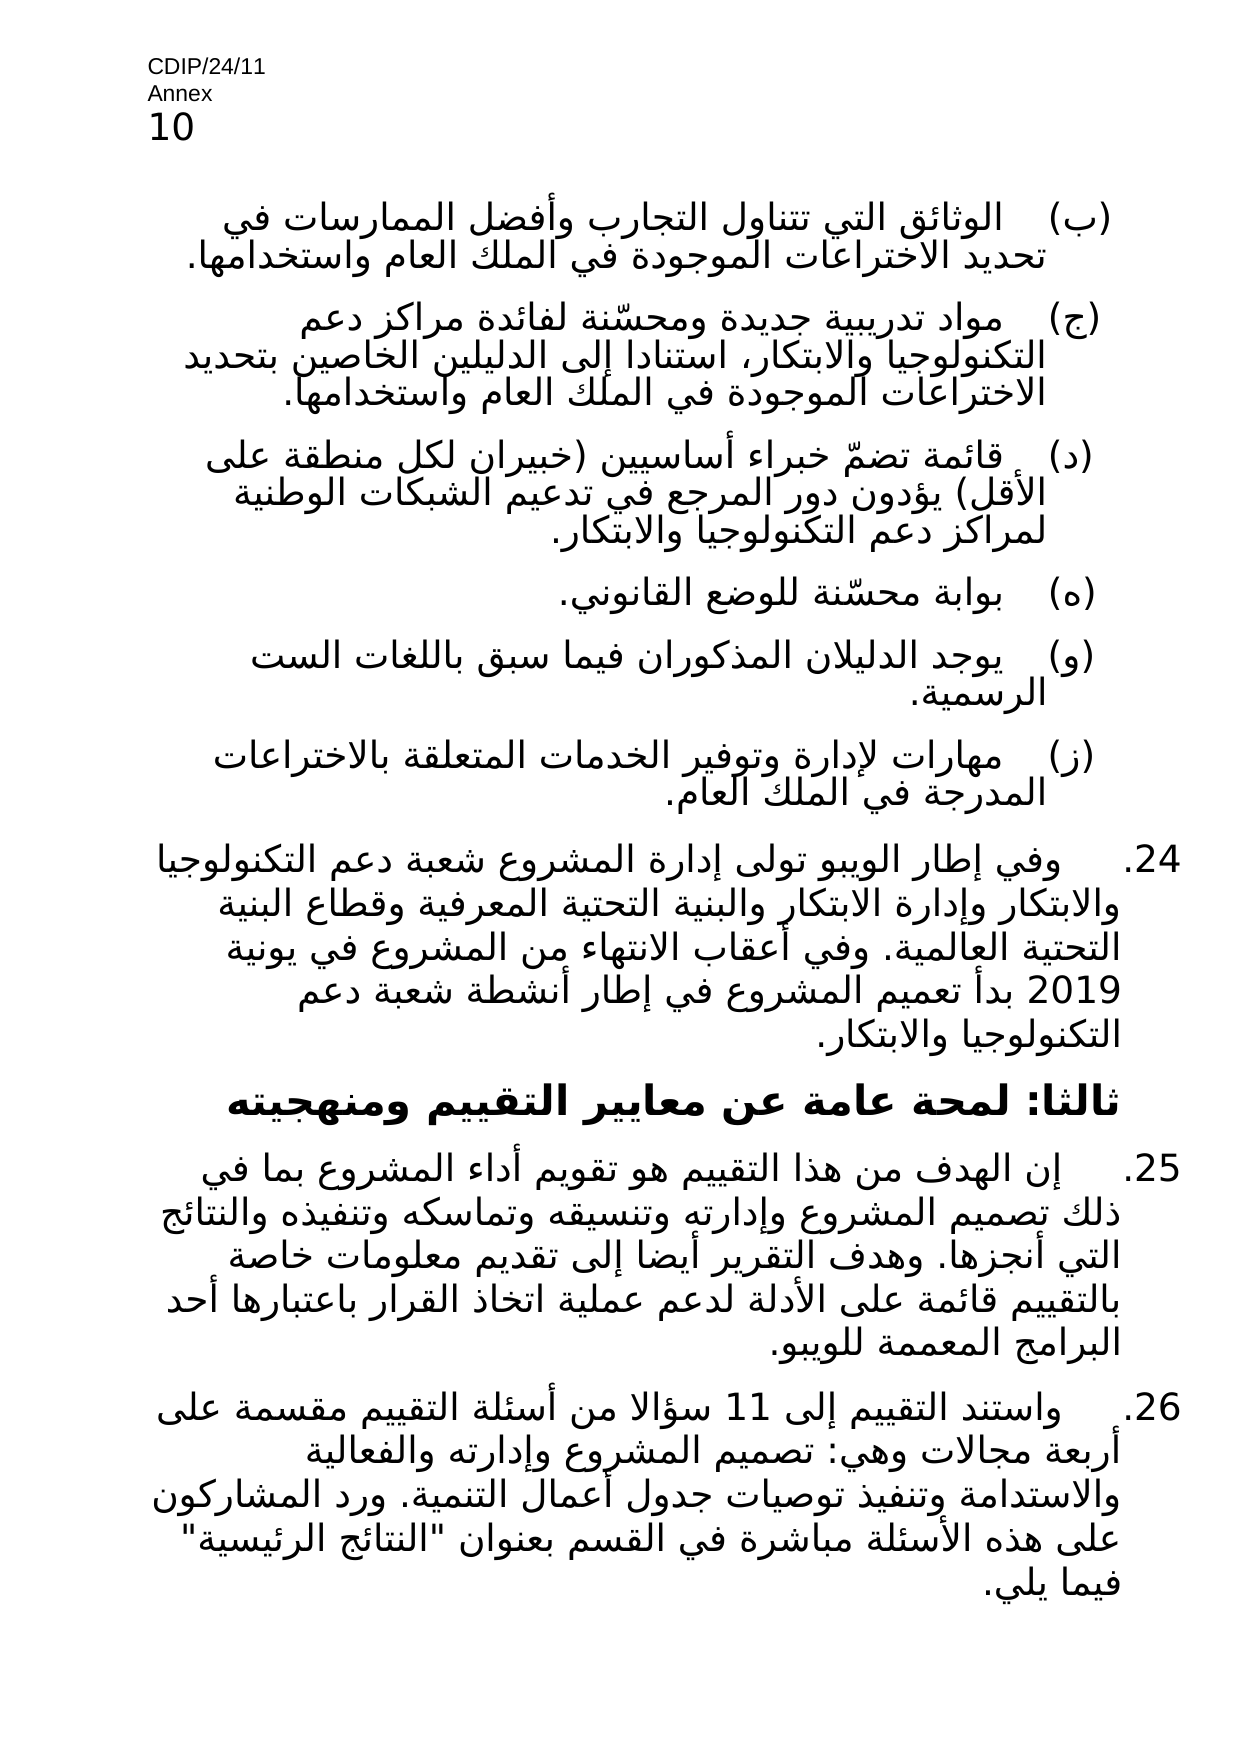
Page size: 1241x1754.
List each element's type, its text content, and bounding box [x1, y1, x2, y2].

text واستند التقييم إلى 11 سؤالا من أسئلة التقييم مقسمة على أربعة مجالات وهي: تصميم المشروع وإدارته والفعالية والاستدامة وتنفيذ توصيات جدول أعمال التنمية. ورد المشاركون على هذه الأسئلة مباشرة في القسم بعنوان "النتائج الرئيسية" فيما يلي. [148, 1386, 1122, 1604]
text وفي إطار الويبو تولى إدارة المشروع شعبة دعم التكنولوجيا والابتكار وإدارة الابتكار والبنية التحتية المعرفية وقطاع البنية التحتية العالمية. وفي أعقاب الانتهاء من المشروع في يونية 2019 بدأ تعميم المشروع في إطار أنشطة شعبة دعم التكنولوجيا والابتكار. [148, 838, 1122, 1056]
list مواد تدريبية جديدة ومحسّنة لفائدة مراكز دعم التكنولوجيا والابتكار، استنادا إلى الدليلين الخاصين بتحديد الاختراعات الموجودة في الملك العام واستخدامها. [148, 301, 1048, 413]
list يوجد الدليلان المذكوران فيما سبق باللغات الست الرسمية. [148, 638, 1048, 713]
list قائمة تضمّ خبراء أساسيين (خبيران لكل منطقة على الأقل) يؤدون دور المرجع في تدعيم الشبكات الوطنية لمراكز دعم التكنولوجيا والابتكار. [148, 438, 1048, 551]
list بوابة محسّنة للوضع القانوني. [766, 576, 1048, 613]
text إن الهدف من هذا التقييم هو تقويم أداء المشروع بما في ذلك تصميم المشروع وإدارته وتنسيقه وتماسكه وتنفيذه والنتائج التي أنجزها. وهدف التقرير أيضا إلى تقديم معلومات خاصة بالتقييم قائمة على الأدلة لدعم عملية اتخاذ القرار باعتبارها أحد البرامج المعممة للويبو. [148, 1146, 1122, 1365]
subtitle ثالثا: لمحة عامة عن معايير التقييم ومنهجيته [148, 1077, 1122, 1126]
list الوثائق التي تتناول التجارب وأفضل الممارسات في تحديد الاختراعات الموجودة في الملك العام واستخدامها. [148, 201, 1048, 276]
list بوابة محسّنة للوضع القانوني. [148, 576, 781, 613]
list مهارات لإدارة وتوفير الخدمات المتعلقة بالاختراعات المدرجة في الملك العام. [148, 738, 1048, 813]
